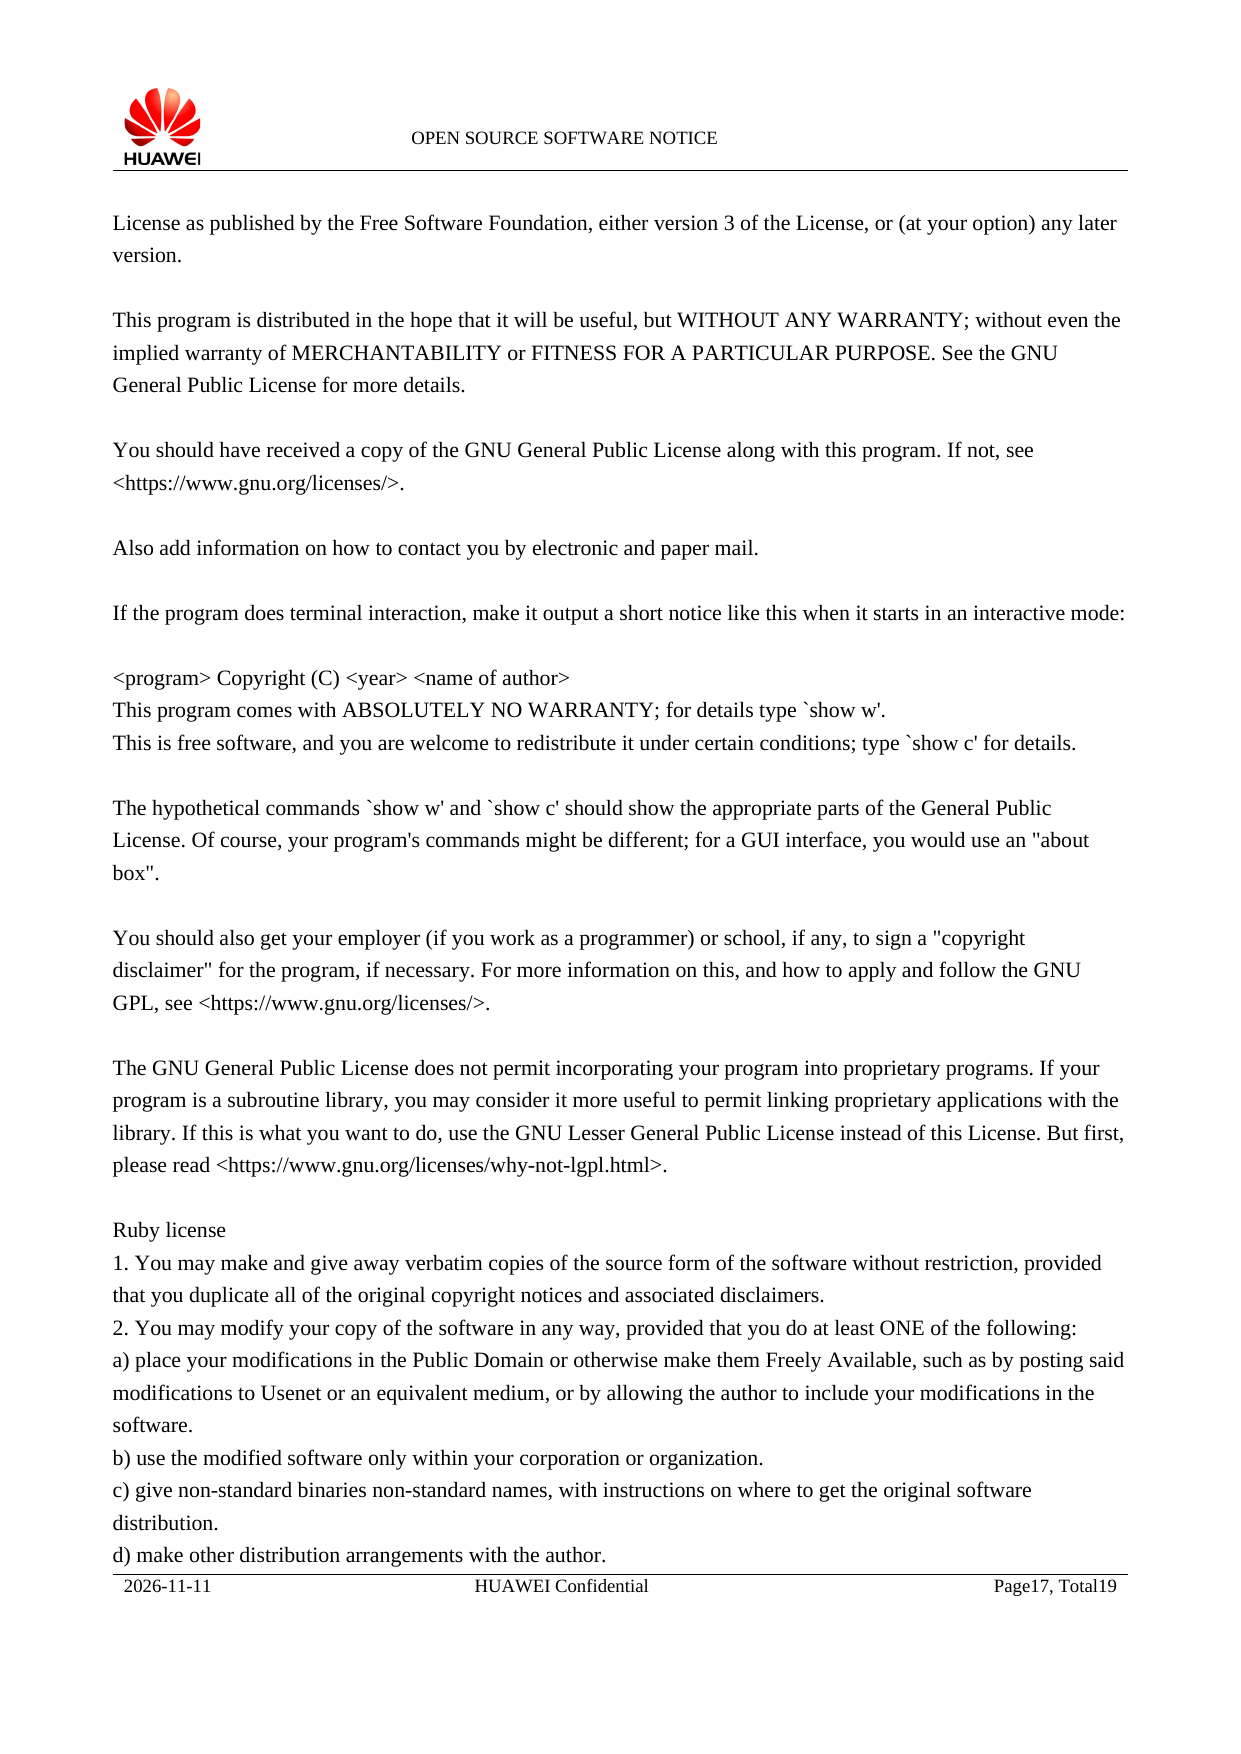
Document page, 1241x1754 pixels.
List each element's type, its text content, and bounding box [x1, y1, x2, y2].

text a) place your modifications in the Public Domain or otherwise make them Freely Available, such as by posting said modifications to Usenet or an equivalent medium, or by allowing the author to include your modifications in the software. [112, 1344, 1128, 1441]
text 2. You may modify your copy of the software in any way, provided that you do at least ONE of the following: [112, 1311, 1128, 1344]
text b) use the modified software only within your corporation or organization. [112, 1441, 1128, 1474]
picture [124, 88, 201, 165]
text d) make other distribution arrangements with the author. [112, 1539, 1128, 1571]
text c) give non-standard binaries non-standard names, with instructions on where to get the original software distribution. [112, 1474, 1128, 1539]
